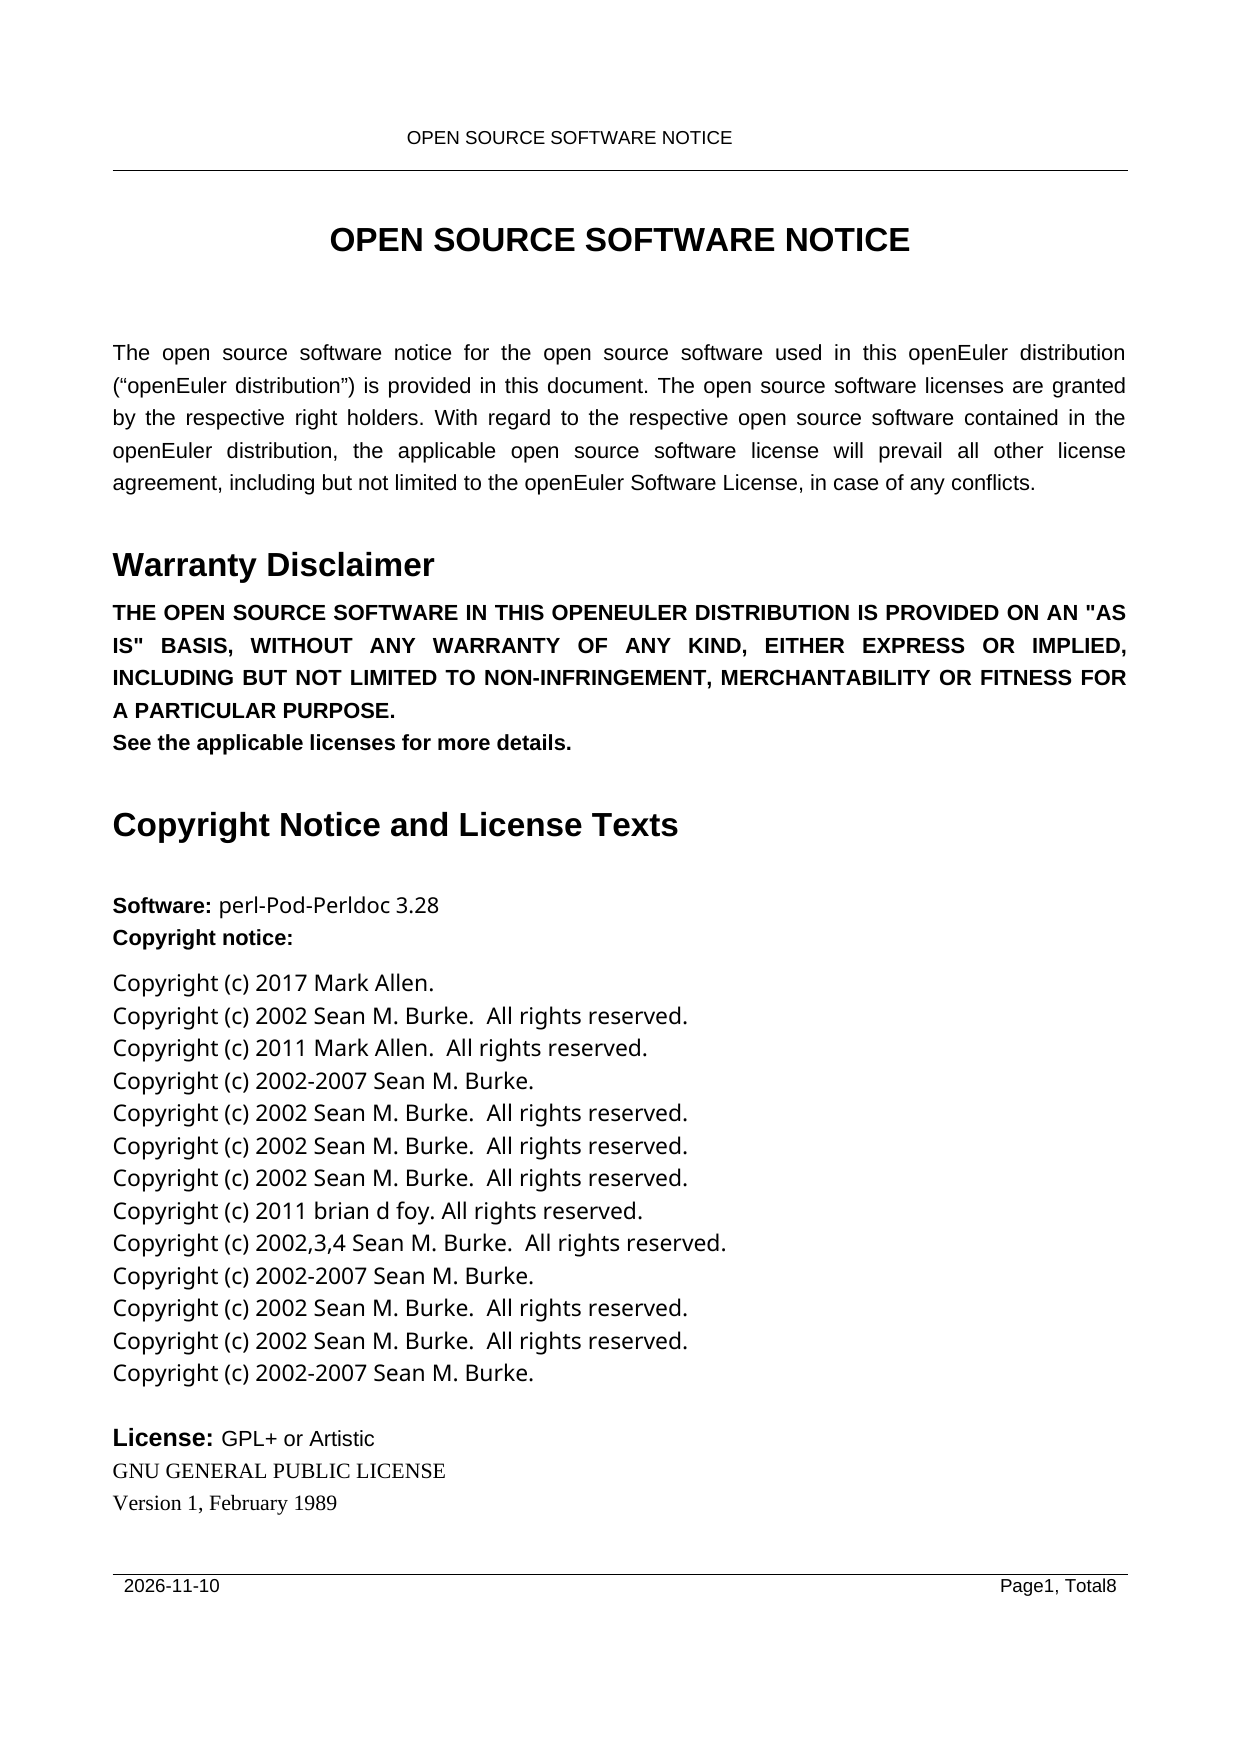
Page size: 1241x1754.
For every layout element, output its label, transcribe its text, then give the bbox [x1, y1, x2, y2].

text Copyright (c) 2002-2007 Sean M. Burke. [112, 1356, 1128, 1389]
text Copyright (c) 2017 Mark Allen. [112, 966, 1128, 999]
text The open source software notice for the open source software used in this openEuler distribution (“openEuler distribution”) is provided in this document. The open source software licenses are granted by the respective right holders. With regard to the respective open source software contained in the openEuler distribution, the applicable open source software license will prevail all other license agreement, including but not limited to the openEuler Software License, in case of any conflicts. [112, 336, 1128, 499]
text Copyright (c) 2002-2007 Sean M. Burke. [112, 1064, 1128, 1096]
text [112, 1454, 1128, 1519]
text Copyright (c) 2011 Mark Allen. All rights reserved. [112, 1031, 1128, 1064]
text Copyright Notice and License Texts [112, 791, 1128, 856]
text Copyright (c) 2002-2007 Sean M. Burke. [112, 1259, 1128, 1291]
text Copyright (c) 2002 Sean M. Burke. All rights reserved. [112, 1129, 1128, 1161]
text Copyright (c) 2011 brian d foy. All rights reserved. [112, 1194, 1128, 1226]
title Software: perl-Pod-Perldoc 3.28 [112, 889, 1128, 921]
text Copyright (c) 2002 Sean M. Burke. All rights reserved. [112, 1324, 1128, 1356]
text Copyright (c) 2002 Sean M. Burke. All rights reserved. [112, 1291, 1128, 1324]
text Copyright (c) 2002 Sean M. Burke. All rights reserved. [112, 999, 1128, 1031]
text Copyright (c) 2002,3,4 Sean M. Burke. All rights reserved. [112, 1226, 1128, 1259]
text Copyright (c) 2002 Sean M. Burke. All rights reserved. [112, 1161, 1128, 1194]
text THE OPEN SOURCE SOFTWARE IN THIS OPENEULER DISTRIBUTION IS PROVIDED ON AN "AS IS" BASIS, WITHOUT ANY WARRANTY OF ANY KIND, EITHER EXPRESS OR IMPLIED, INCLUDING BUT NOT LIMITED TO NON-INFRINGEMENT, MERCHANTABILITY OR FITNESS FOR A PARTICULAR PURPOSE. See the applicable licenses for more details. [112, 596, 1128, 759]
text OPEN SOURCE SOFTWARE NOTICE [112, 206, 1128, 271]
text Warranty Disclaimer [112, 531, 1128, 596]
text Copyright notice: [112, 921, 1128, 954]
text Copyright (c) 2002 Sean M. Burke. All rights reserved. [112, 1096, 1128, 1129]
text License: GPL+ or Artistic [112, 1421, 1128, 1454]
